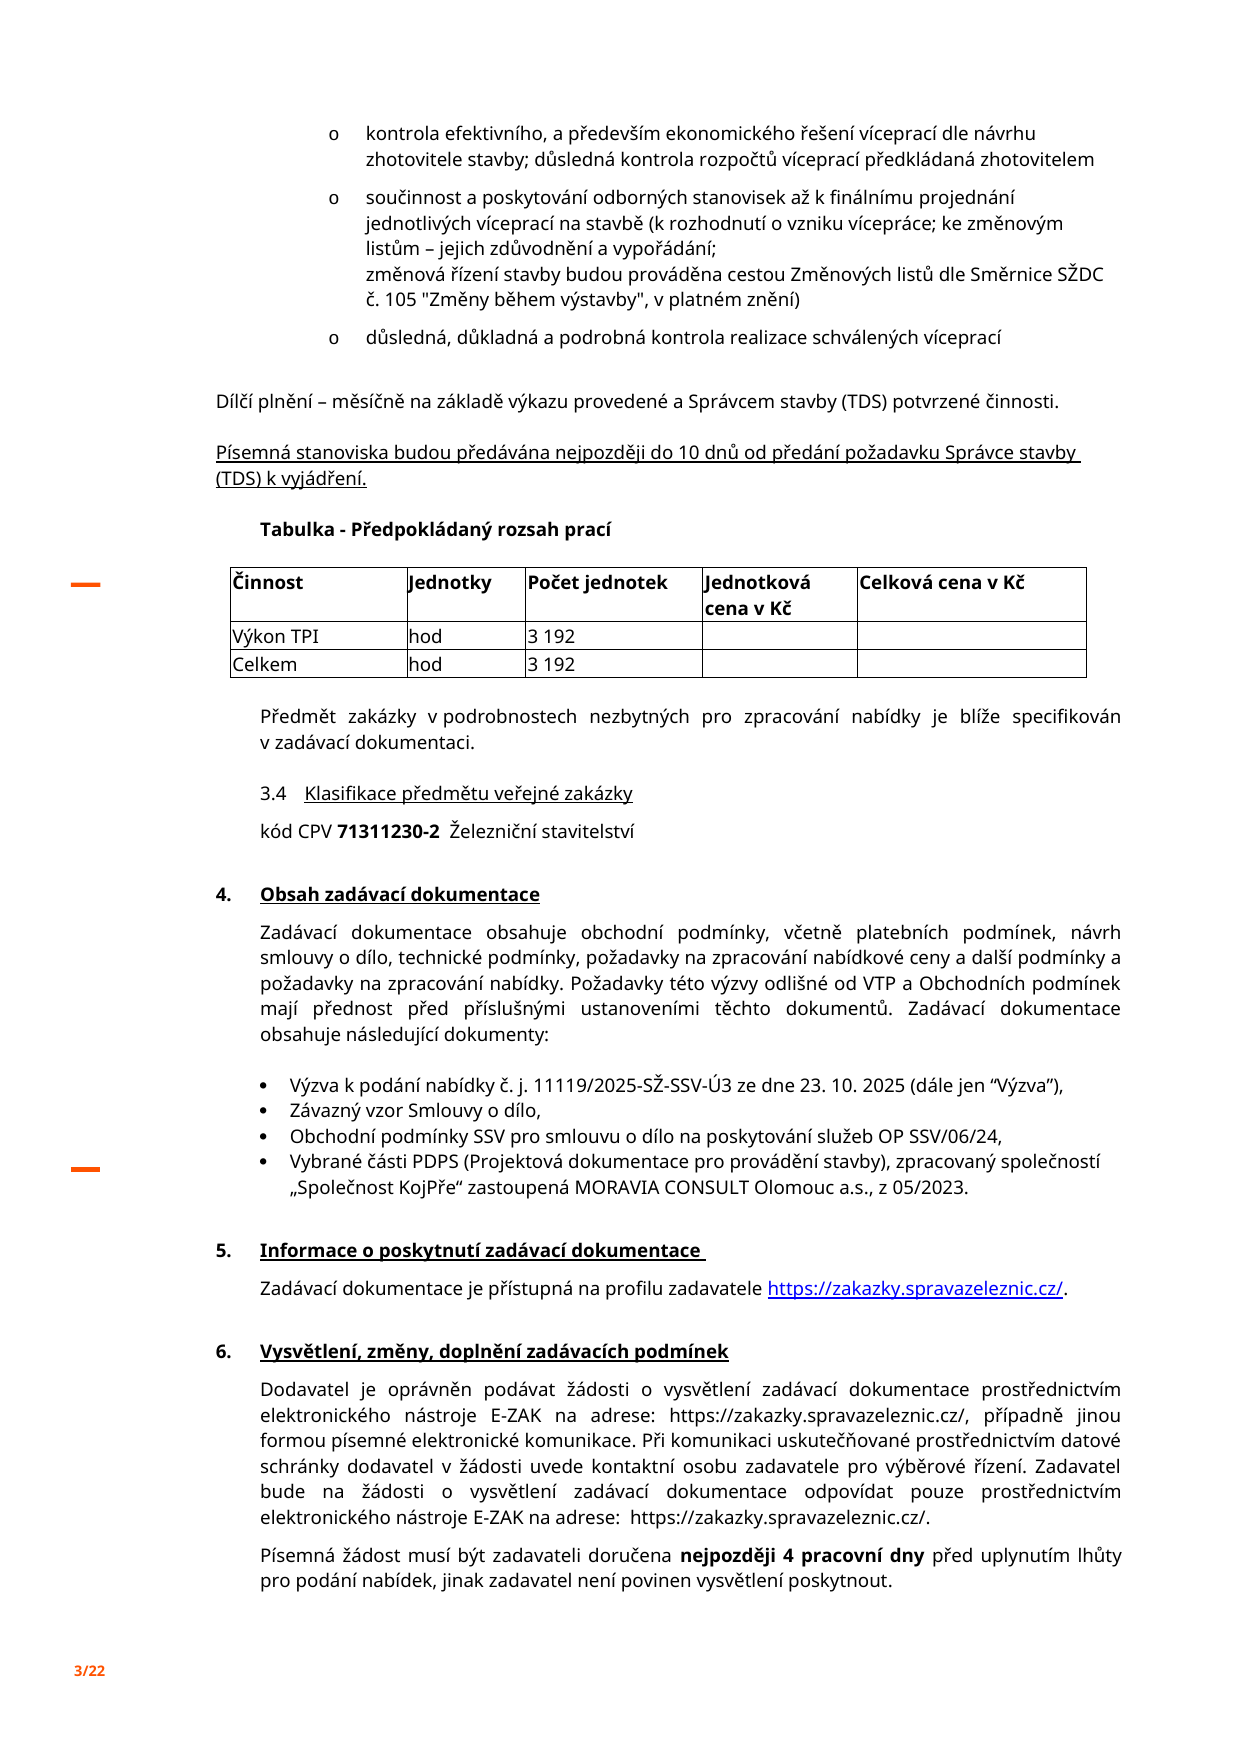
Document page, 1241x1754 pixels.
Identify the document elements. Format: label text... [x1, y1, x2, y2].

table_cell [703, 622, 857, 649]
list Klasifikace předmětu veřejné zakázky [260, 780, 1122, 806]
table_cell Výkon TPI [231, 622, 407, 649]
list Informace o poskytnutí zadávací dokumentace [216, 1237, 1122, 1263]
table_header Jednotky [408, 568, 525, 621]
table_header Jednotková cena v Kč [703, 568, 857, 621]
list součinnost a poskytování odborných stanovisek až k finálnímu projednání jednotlivých víceprací na stavbě (k rozhodnutí o vzniku vícepráce; ke změnovým listům – jejich zdůvodnění a vypořádání; změnová řízení stavby budou prováděna cestou Změnových listů dle Směrnice SŽDC č. 105 "Změny během výstavby", v platném znění) [328, 184, 1122, 312]
list Obsah zadávací dokumentace [216, 881, 1122, 907]
table_cell [703, 650, 857, 677]
table_header Činnost [231, 568, 407, 621]
list Závazný vzor Smlouvy o dílo, [260, 1098, 1122, 1123]
table_cell [858, 622, 1086, 649]
text Předmět zakázky v podrobnostech nezbytných pro zpracování nabídky je blíže specifikován v zadávací dokumentaci. [260, 703, 1122, 754]
text Zadávací dokumentace je přístupná na profilu zadavatele https://zakazky.spravazeleznic.cz/. [260, 1275, 1122, 1301]
list kontrola efektivního, a především ekonomického řešení víceprací dle návrhu zhotovitele stavby; důsledná kontrola rozpočtů víceprací předkládaná zhotovitelem [328, 121, 1122, 172]
text Dodavatel je oprávněn podávat žádosti o vysvětlení zadávací dokumentace prostřednictvím elektronického nástroje E-ZAK na adrese: https://zakazky.spravazeleznic.cz/, případně jinou formou písemné elektronické komunikace. Při komunikaci uskutečňované prostřednictvím datové schránky dodavatel v žádosti uvede kontaktní osobu zadavatele pro výběrové řízení. Zadavatel bude na žádosti o vysvětlení zadávací dokumentace odpovídat pouze prostřednictvím elektronického nástroje E-ZAK na adrese: https://zakazky.spravazeleznic.cz/. [260, 1376, 1122, 1529]
list Vybrané části PDPS (Projektová dokumentace pro provádění stavby), zpracovaný společností „Společnost KojPře“ zastoupená MORAVIA CONSULT Olomouc a.s., z 05/2023. [260, 1149, 1122, 1200]
text Dílčí plnění – měsíčně na základě výkazu provedené a Správcem stavby (TDS) potvrzené činnosti. [216, 388, 1122, 414]
table_header Počet jednotek [526, 568, 702, 621]
list důsledná, důkladná a podrobná kontrola realizace schválených víceprací [328, 325, 1122, 350]
table_cell [858, 650, 1086, 677]
text kód CPV 71311230-2 Železniční stavitelství [260, 818, 1122, 844]
table_cell hod [408, 650, 525, 677]
text Písemná stanoviska budou předávána nejpozději do 10 dnů od předání požadavku Správce stavby (TDS) k vyjádření. [216, 439, 1122, 491]
table_cell 3 192 [526, 650, 702, 677]
text Zadávací dokumentace obsahuje obchodní podmínky, včetně platebních podmínek, návrh smlouvy o dílo, technické podmínky, požadavky na zpracování nabídkové ceny a další podmínky a požadavky na zpracování nabídky. Požadavky této výzvy odlišné od VTP a Obchodních podmínek mají přednost před příslušnými ustanoveními těchto dokumentů. Zadávací dokumentace obsahuje následující dokumenty: [260, 919, 1122, 1047]
text Písemná žádost musí být zadavateli doručena nejpozději 4 pracovní dny před uplynutím lhůty pro podání nabídek, jinak zadavatel není povinen vysvětlení poskytnout. [260, 1542, 1122, 1593]
table_header Celková cena v Kč [858, 568, 1086, 621]
list Obchodní podmínky SSV pro smlouvu o dílo na poskytování služeb OP SSV/06/24, [260, 1123, 1122, 1149]
table_cell Celkem [231, 650, 407, 677]
table_cell hod [408, 622, 525, 649]
text Tabulka - Předpokládaný rozsah prací [260, 516, 1122, 542]
list Výzva k podání nabídky č. j. 11119/2025-SŽ-SSV-Ú3 ze dne 23. 10. 2025 (dále jen “Výzva”), [260, 1072, 1122, 1098]
list Vysvětlení, změny, doplnění zadávacích podmínek [216, 1338, 1122, 1364]
table_cell 3 192 [526, 622, 702, 649]
